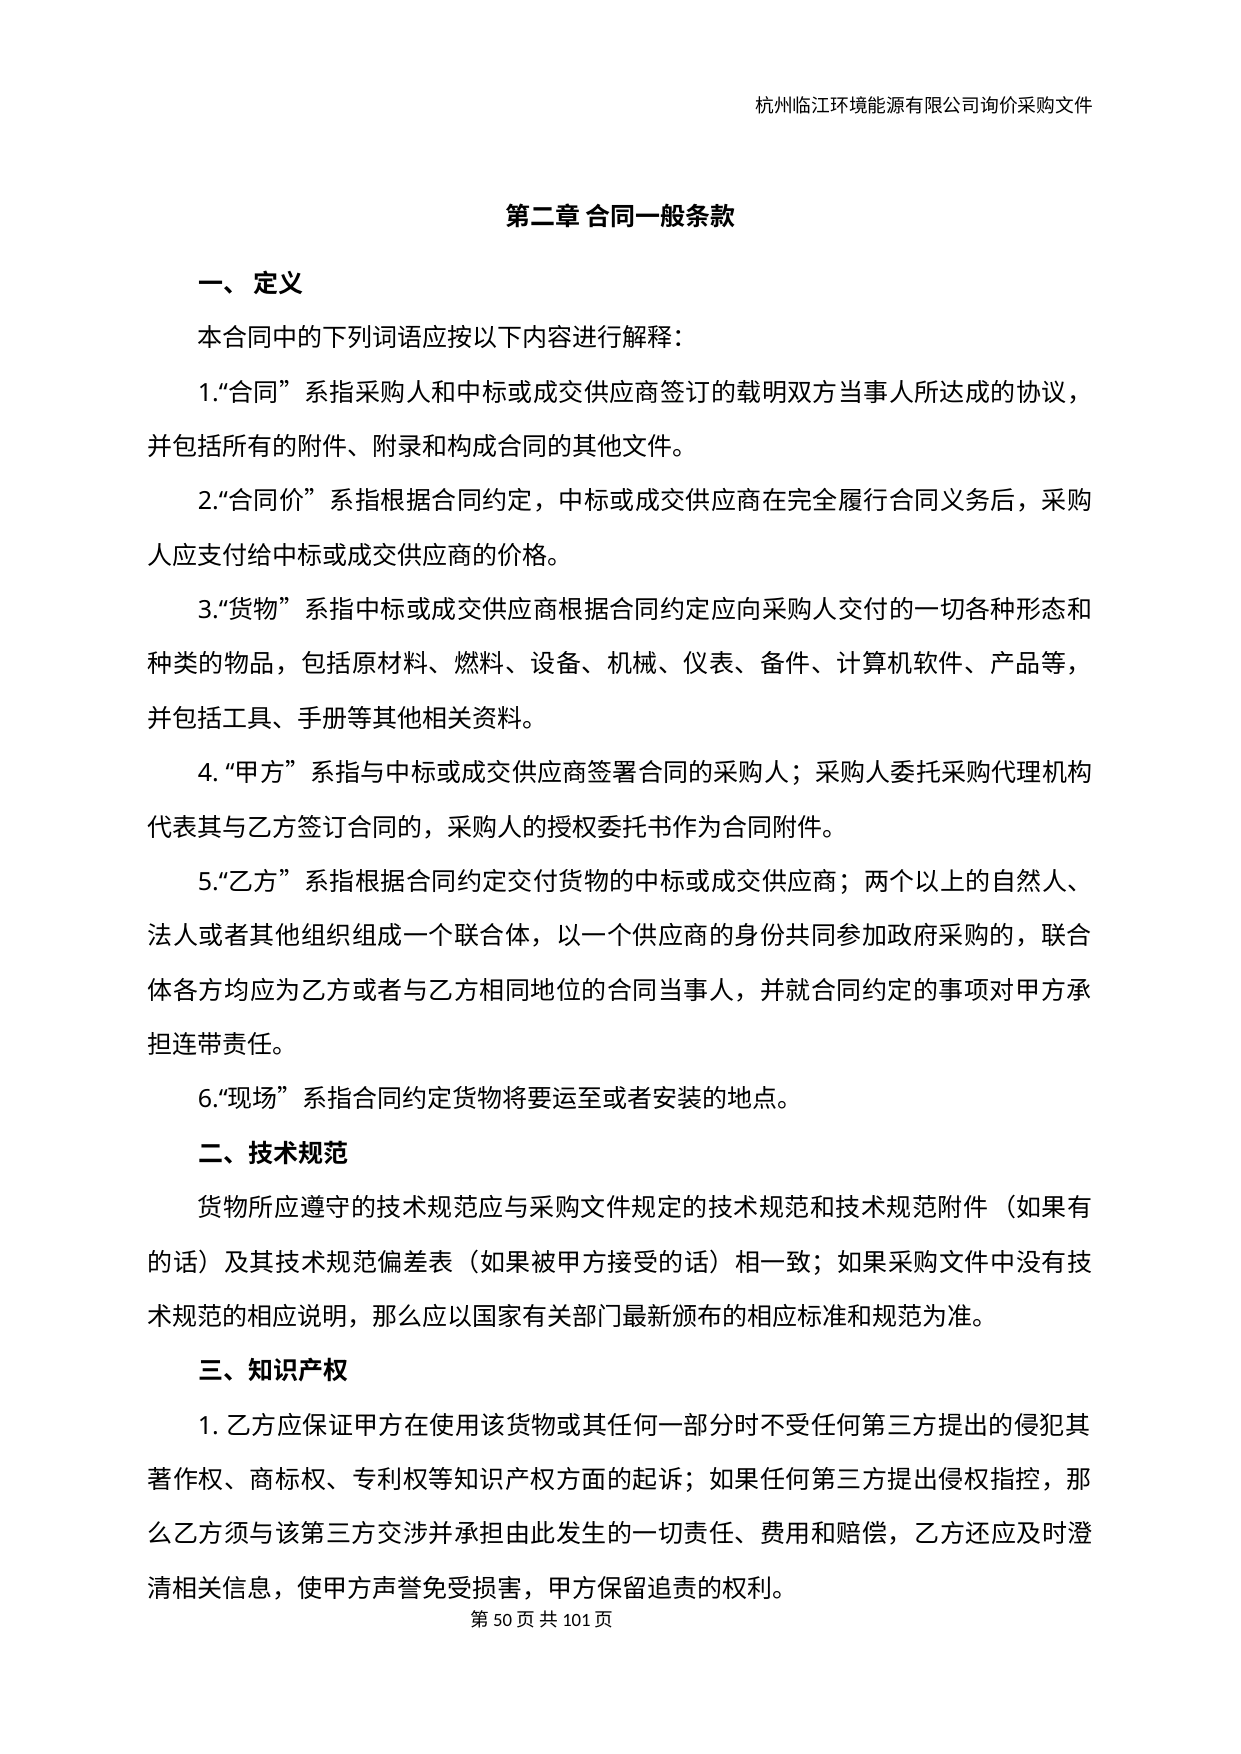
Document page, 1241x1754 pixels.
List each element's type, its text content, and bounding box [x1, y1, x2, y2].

text 2.“合同价”系指根据合同约定，中标或成交供应商在完全履行合同义务后，采购人应支付给中标或成交供应商的价格。 [148, 481, 1092, 571]
text 6.“现场”系指合同约定货物将要运至或者安装的地点。 [148, 1079, 1092, 1115]
text 5.“乙方”系指根据合同约定交付货物的中标或成交供应商；两个以上的自然人、法人或者其他组织组成一个联合体，以一个供应商的身份共同参加政府采购的，联合体各方均应为乙方或者与乙方相同地位的合同当事人，并就合同约定的事项对甲方承担连带责任。 [148, 861, 1092, 1061]
text 第二章 合同一般条款 [148, 196, 1092, 233]
text 二、技术规范 [148, 1133, 1092, 1169]
text 4. “甲方”系指与中标或成交供应商签署合同的采购人；采购人委托采购代理机构代表其与乙方签订合同的，采购人的授权委托书作为合同附件。 [148, 753, 1092, 843]
text 3.“货物”系指中标或成交供应商根据合同约定应向采购人交付的一切各种形态和种类的物品，包括原材料、燃料、设备、机械、仪表、备件、计算机软件、产品等，并包括工具、手册等其他相关资料。 [148, 589, 1092, 734]
text 三、知识产权 [148, 1351, 1092, 1387]
text 本合同中的下列词语应按以下内容进行解释： [148, 318, 1092, 354]
text 1. 乙方应保证甲方在使用该货物或其任何一部分时不受任何第三方提出的侵犯其著作权、商标权、专利权等知识产权方面的起诉；如果任何第三方提出侵权指控，那么乙方须与该第三方交涉并承担由此发生的一切责任、费用和赔偿，乙方还应及时澄清相关信息，使甲方声誉免受损害，甲方保留追责的权利。 [148, 1405, 1092, 1604]
text 货物所应遵守的技术规范应与采购文件规定的技术规范和技术规范附件（如果有的话）及其技术规范偏差表（如果被甲方接受的话）相一致；如果采购文件中没有技术规范的相应说明，那么应以国家有关部门最新颁布的相应标准和规范为准。 [148, 1188, 1092, 1333]
text 一、 定义 [148, 263, 1092, 299]
text 1.“合同”系指采购人和中标或成交供应商签订的载明双方当事人所达成的协议，并包括所有的附件、附录和构成合同的其他文件。 [148, 372, 1092, 463]
